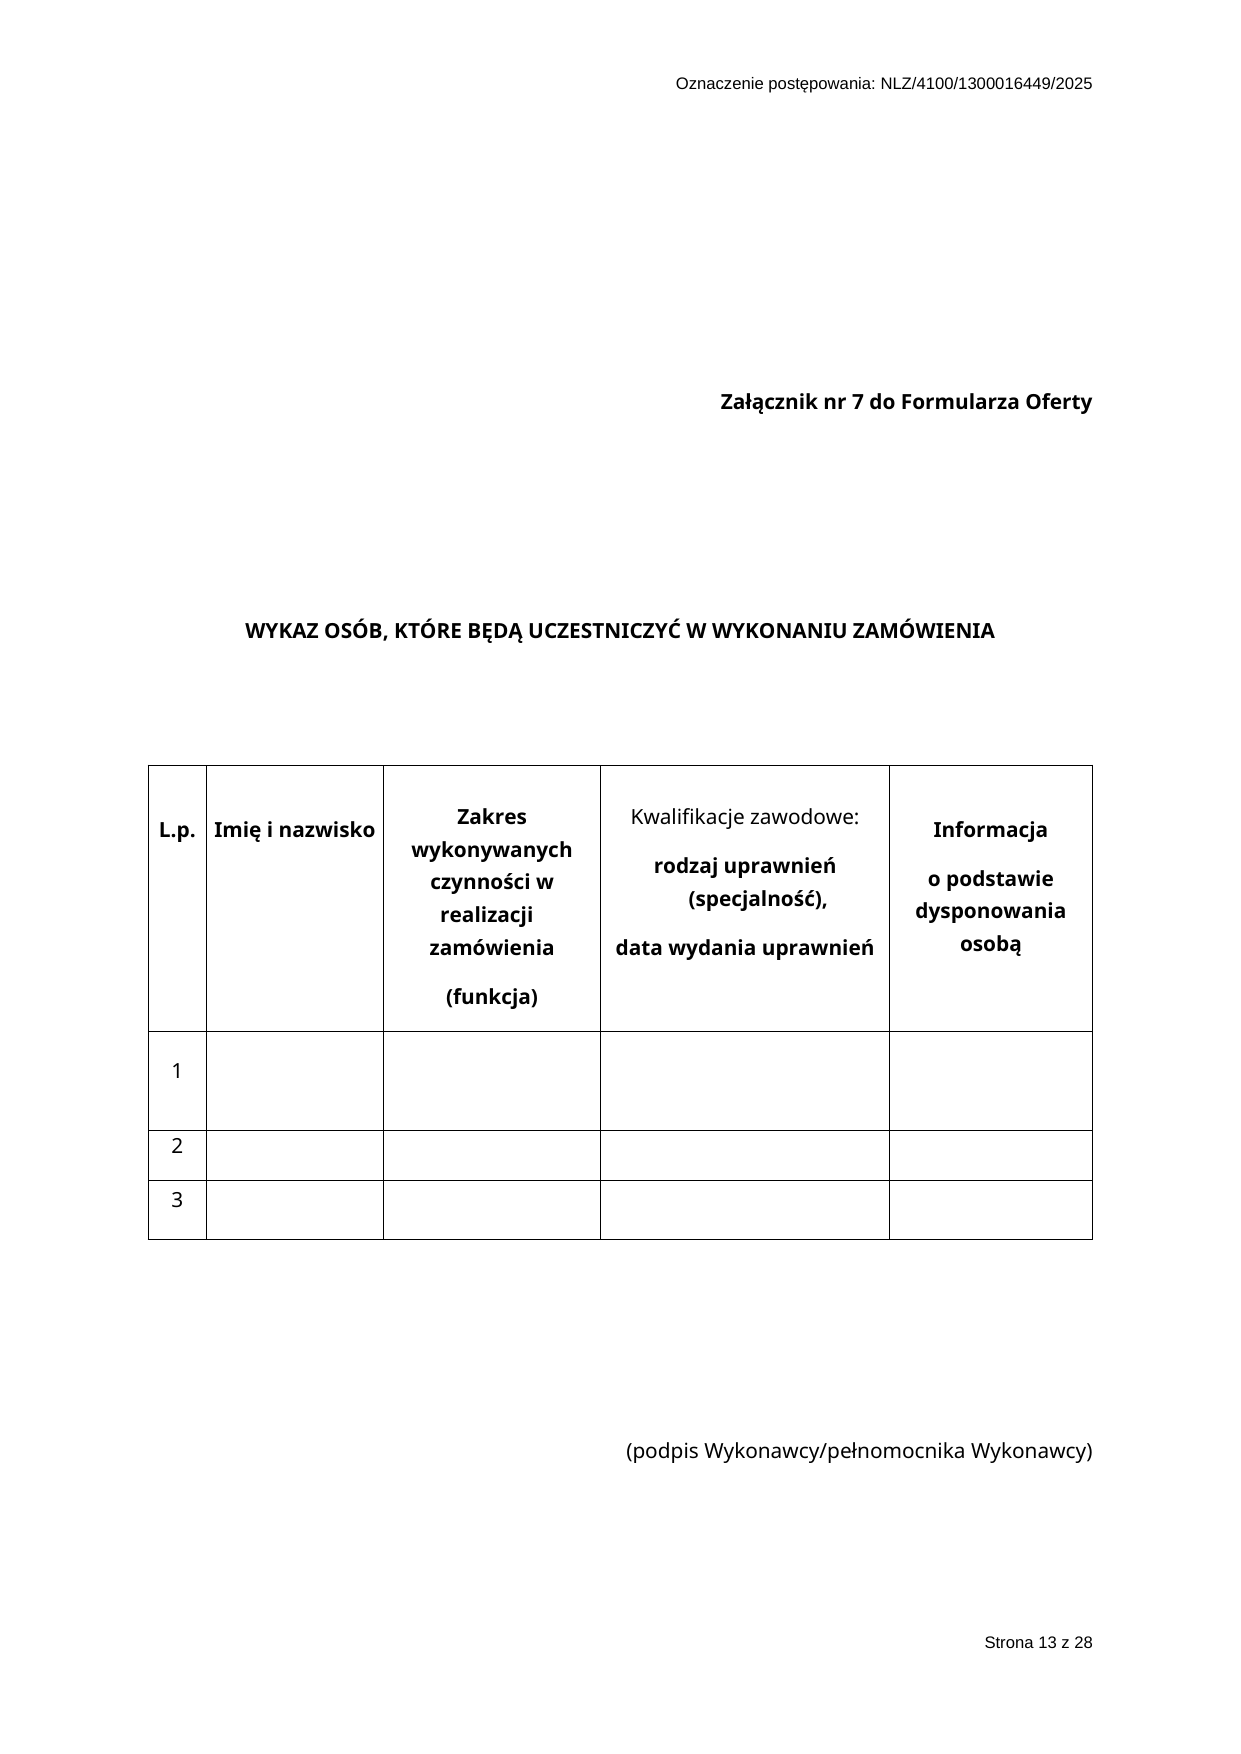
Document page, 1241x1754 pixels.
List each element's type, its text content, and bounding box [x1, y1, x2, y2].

text WYKAZ OSÓB, KTÓRE BĘDĄ UCZESTNICZYĆ W WYKONANIU ZAMÓWIENIA [148, 617, 1093, 645]
table_cell [601, 1032, 889, 1130]
table_header Kwalifikacje zawodowe: rodzaj uprawnień (specjalność), data wydania uprawnień [601, 766, 889, 1031]
table_cell [890, 1181, 1092, 1238]
text Załącznik nr 7 do Formularza Oferty [148, 387, 1093, 415]
table_cell [384, 1181, 600, 1238]
table_cell [384, 1032, 600, 1130]
table_header L.p. [149, 766, 206, 1031]
table_cell 1 [149, 1032, 206, 1130]
table_header Imię i nazwisko [207, 766, 383, 1031]
table_cell [384, 1131, 600, 1180]
table_cell 3 [149, 1181, 206, 1238]
table_header Informacja o podstawie dysponowania osobą [890, 766, 1092, 1031]
table_header Zakres wykonywanych czynności w realizacji zamówienia (funkcja) [384, 766, 600, 1031]
table_cell 2 [149, 1131, 206, 1180]
table_cell [601, 1131, 889, 1180]
table_cell [207, 1181, 383, 1238]
table_cell [601, 1181, 889, 1238]
table_cell [207, 1131, 383, 1180]
text (podpis Wykonawcy/pełnomocnika Wykonawcy) [148, 1437, 1093, 1465]
table_cell [207, 1032, 383, 1130]
table_cell [890, 1032, 1092, 1130]
table_cell [890, 1131, 1092, 1180]
